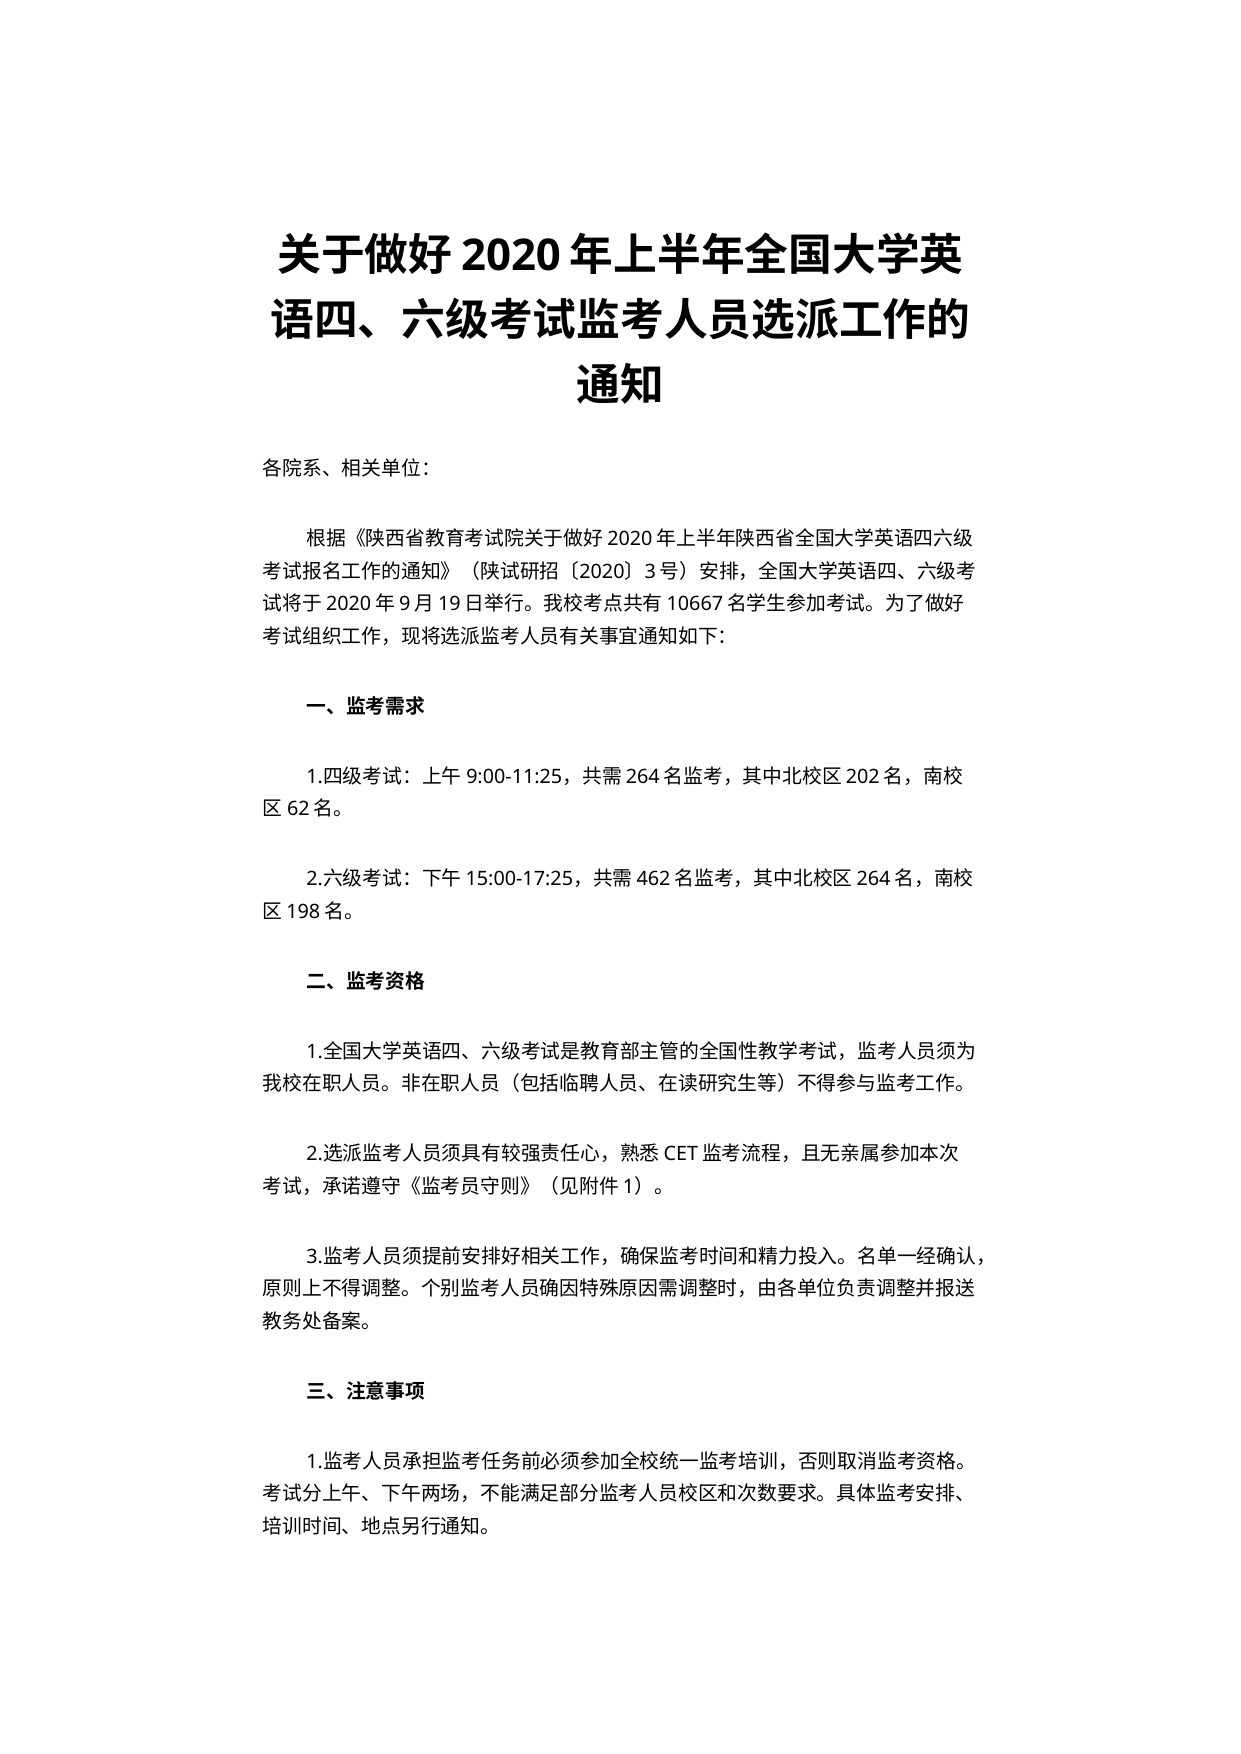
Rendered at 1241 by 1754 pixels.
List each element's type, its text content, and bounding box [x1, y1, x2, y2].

text 2.选派监考人员须具有较强责任心，熟悉CET监考流程，且无亲属参加本次考试，承诺遵守《监考员守则》（见附件1）。 [262, 1136, 978, 1201]
text 1.全国大学英语四、六级考试是教育部主管的全国性教学考试，监考人员须为我校在职人员。非在职人员（包括临聘人员、在读研究生等）不得参与监考工作。 [262, 1033, 978, 1098]
text 一、监考需求 [262, 688, 978, 721]
text 2.六级考试：下午15:00-17:25，共需462名监考，其中北校区264名，南校区198名。 [262, 861, 978, 926]
subtitle 关于做好2020年上半年全国大学英语四、六级考试监考人员选派工作的通知 [262, 218, 978, 413]
text 3.监考人员须提前安排好相关工作，确保监考时间和精力投入。名单一经确认，原则上不得调整。个别监考人员确因特殊原因需调整时，由各单位负责调整并报送教务处备案。 [262, 1238, 978, 1336]
text 三、注意事项 [262, 1373, 978, 1406]
text 二、监考资格 [262, 963, 978, 996]
text 1.监考人员承担监考任务前必须参加全校统一监考培训，否则取消监考资格。考试分上午、下午两场，不能满足部分监考人员校区和次数要求。具体监考安排、培训时间、地点另行通知。 [262, 1443, 978, 1541]
text 1.四级考试：上午 9:00-11:25，共需264名监考，其中北校区202名，南校区 62名。 [262, 758, 978, 823]
text 各院系、相关单位： [262, 451, 978, 483]
text 根据《陕西省教育考试院关于做好2020年上半年陕西省全国大学英语四六级考试报名工作的通知》（陕试研招〔2020〕3号）安排，全国大学英语四、六级考试将于2020年9月19日举行。我校考点共有10667名学生参加考试。为了做好考试组织工作，现将选派监考人员有关事宜通知如下： [262, 521, 978, 651]
